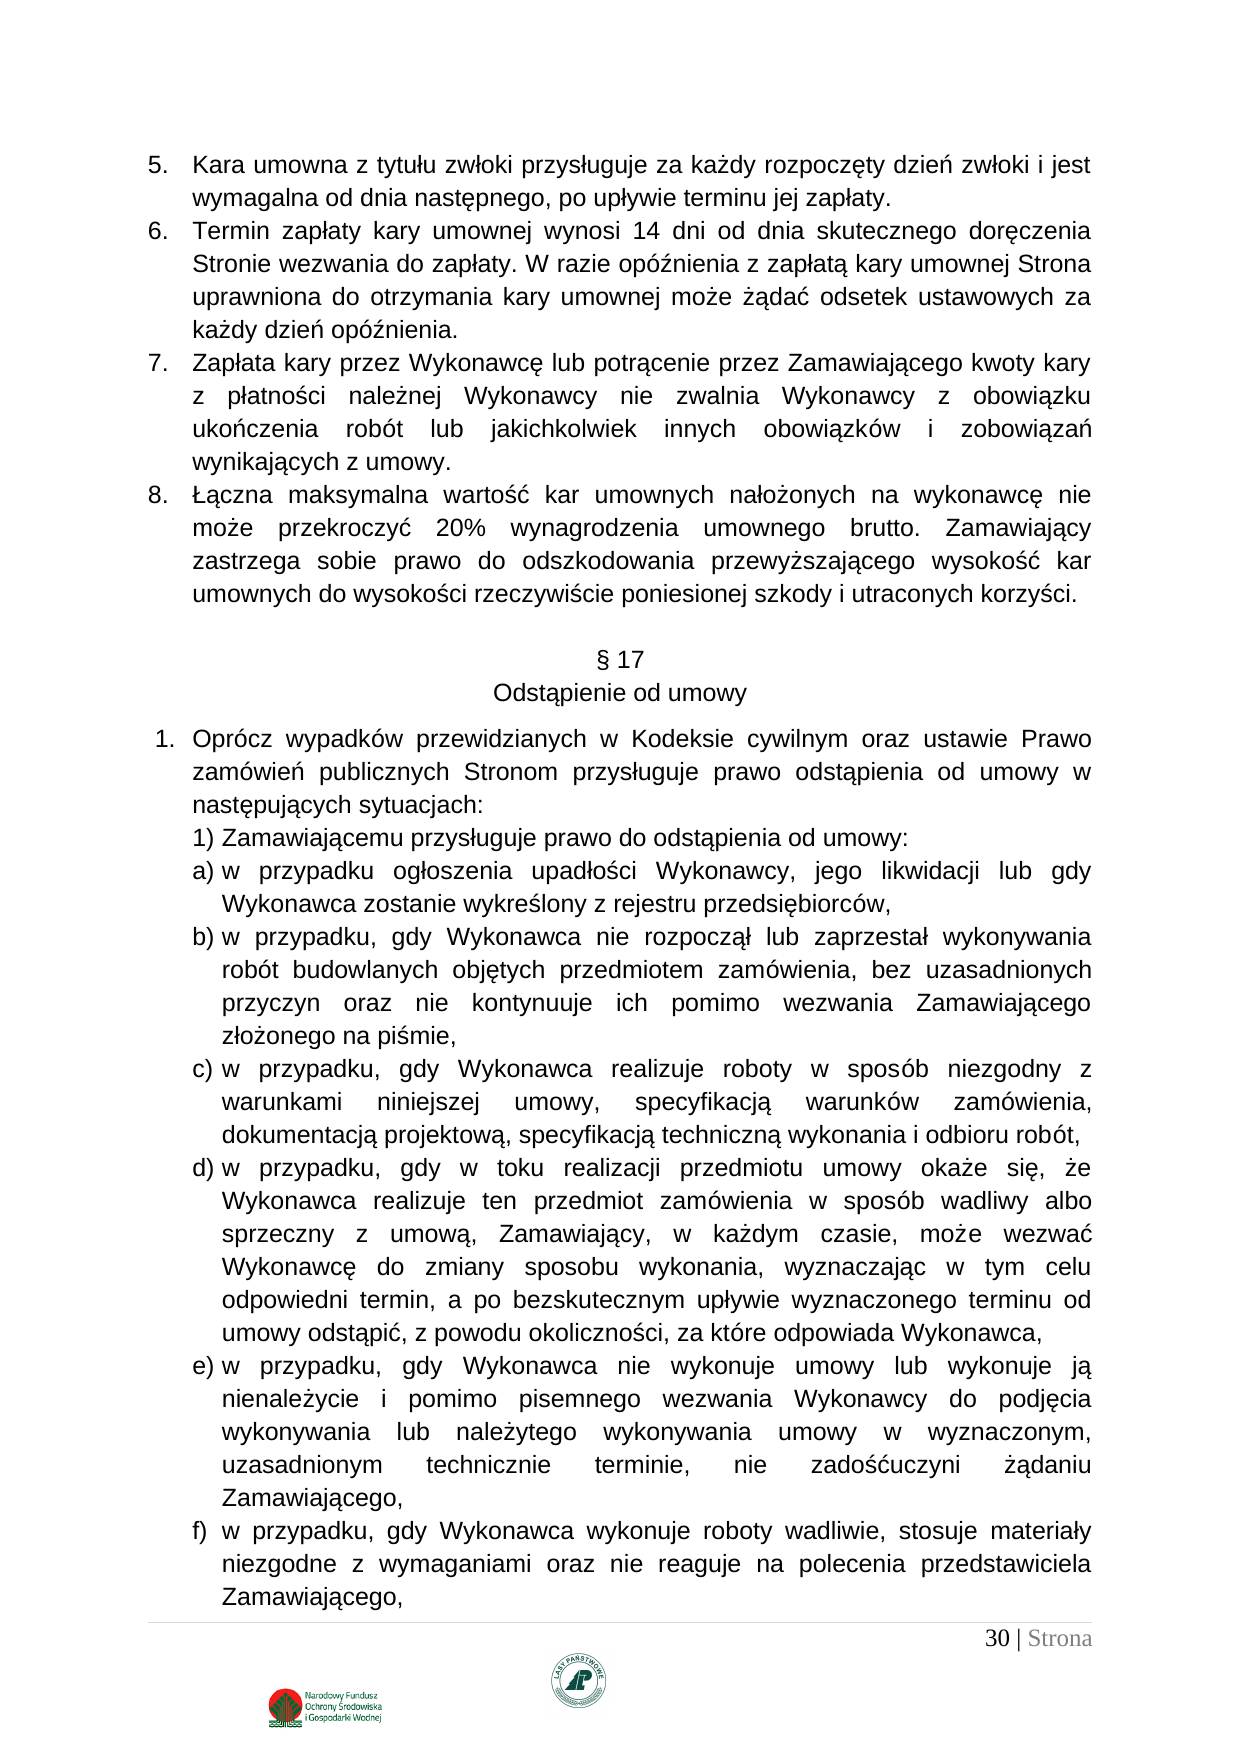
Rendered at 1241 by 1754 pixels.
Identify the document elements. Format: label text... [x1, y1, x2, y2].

picture [542, 1644, 614, 1717]
list w przypadku ogłoszenia upadłości Wykonawcy, jego likwidacji lub gdy Wykonawca zostanie wykreślony z rejestru przedsiębiorców, [192, 856, 1092, 917]
list w przypadku, gdy Wykonawca nie wykonuje umowy lub wykonuje ją nienależycie i pomimo pisemnego wezwania Wykonawcy do podjęcia wykonywania lub należytego wykonywania umowy w wyznaczonym, uzasadnionym technicznie terminie, nie zadośćuczyni żądaniu Zamawiającego, [192, 1351, 1092, 1512]
list w przypadku, gdy Wykonawca wykonuje roboty wadliwie, stosuje materiały niezgodne z wymaganiami oraz nie reaguje na polecenia przedstawiciela Zamawiającego, [192, 1516, 1092, 1611]
list w przypadku, gdy Wykonawca nie rozpoczął lub zaprzestał wykonywania robót budowlanych objętych przedmiotem zamówienia, bez uzasadnionych przyczyn oraz nie kontynuuje ich pomimo wezwania Zamawiającego złożonego na piśmie, [192, 922, 1092, 1049]
list Zapłata kary przez Wykonawcę lub potrącenie przez Zamawiającego kwoty kary z płatności należnej Wykonawcy nie zwalnia Wykonawcy z obowiązku ukończenia robót lub jakichkolwiek innych obowiązków i zobowiązań wynikających z umowy. [148, 348, 1092, 476]
list w przypadku, gdy Wykonawca realizuje roboty w sposób niezgodny z warunkami niniejszej umowy, specyfikacją warunków zamówienia, dokumentacją projektową, specyfikacją techniczną wykonania i odbioru robót, [192, 1054, 1092, 1149]
list Łączna maksymalna wartość kar umownych nałożonych na wykonawcę nie może przekroczyć 20% wynagrodzenia umownego brutto. Zamawiający zastrzega sobie prawo do odszkodowania przewyższającego wysokość kar umownych do wysokości rzeczywiście poniesionej szkody i utraconych korzyści. [148, 480, 1092, 608]
list Termin zapłaty kary umownej wynosi 14 dni od dnia skutecznego doręczenia Stronie wezwania do zapłaty. W razie opóźnienia z zapłatą kary umownej Strona uprawniona do otrzymania kary umownej może żądać odsetek ustawowych za każdy dzień opóźnienia. [148, 216, 1092, 344]
list w przypadku, gdy w toku realizacji przedmiotu umowy okaże się, że Wykonawca realizuje ten przedmiot zamówienia w sposób wadliwy albo sprzeczny z umową, Zamawiający, w każdym czasie, może wezwać Wykonawcę do zmiany sposobu wykonania, wyznaczając w tym celu odpowiedni termin, a po bezskutecznym upływie wyznaczonego terminu od umowy odstąpić, z powodu okoliczności, za które odpowiada Wykonawca, [192, 1153, 1092, 1347]
text § 17 [148, 645, 1092, 674]
list Kara umowna z tytułu zwłoki przysługuje za każdy rozpoczęty dzień zwłoki i jest wymagalna od dnia następnego, po upływie terminu jej zapłaty. [148, 150, 1092, 212]
list Oprócz wypadków przewidzianych w Kodeksie cywilnym oraz ustawie Prawo zamówień publicznych Stronom przysługuje prawo odstąpienia od umowy w następujących sytuacjach: [154, 724, 1092, 818]
list Zamawiającemu przysługuje prawo do odstąpienia od umowy: [192, 823, 1092, 851]
picture [261, 1644, 389, 1754]
text Odstąpienie od umowy [148, 678, 1092, 707]
